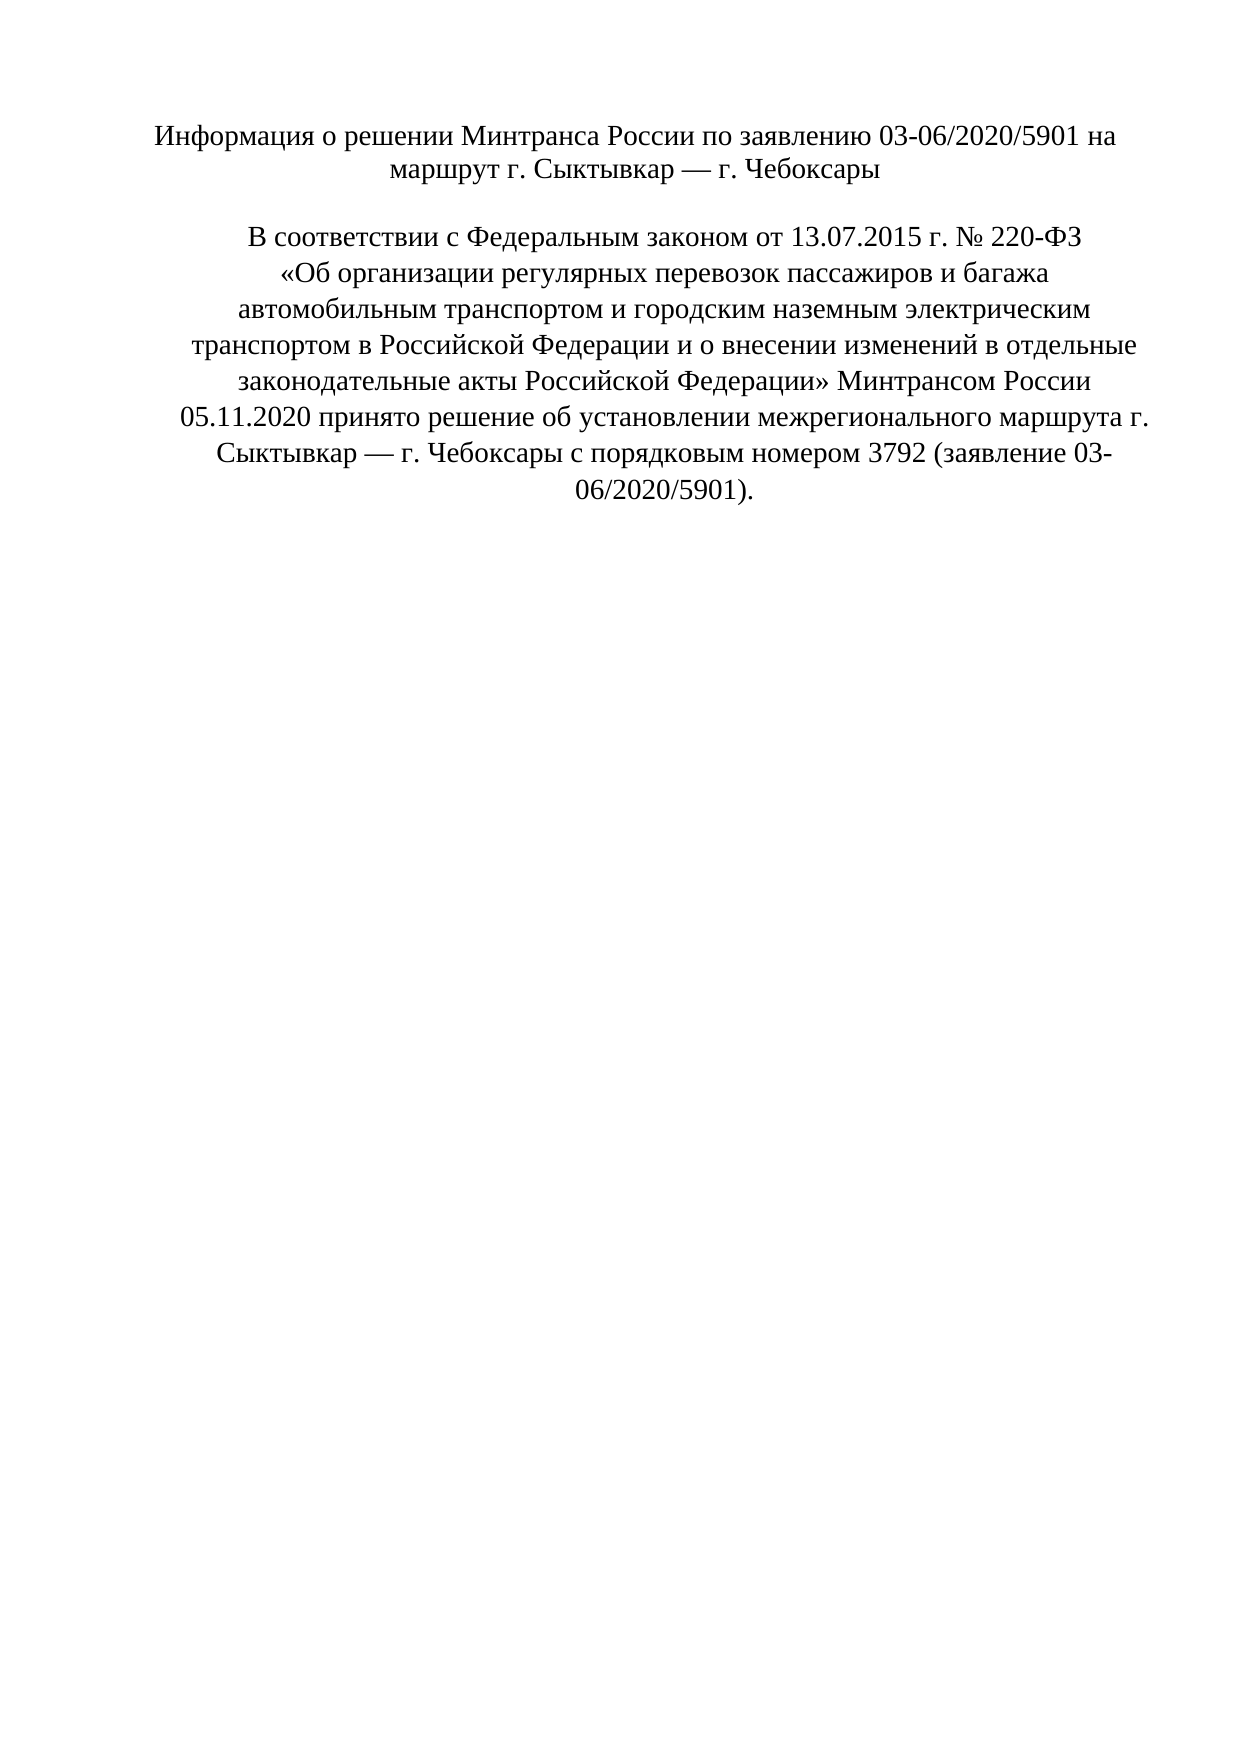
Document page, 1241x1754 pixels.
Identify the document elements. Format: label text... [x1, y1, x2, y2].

text В соответствии с Федеральным законом от 13.07.2015 г. № 220-ФЗ «Об организации регулярных перевозок пассажиров и багажа автомобильным транспортом и городским наземным электрическим транспортом в Российской Федерации и о внесении изменений в отдельные законодательные акты Российской Федерации» Минтрансом России 05.11.2020 принято решение об установлении межрегионального маршрута г. Сыктывкар — г. Чебоксары с порядковым номером 3792 (заявление 03-06/2020/5901). [177, 219, 1152, 505]
text Информация о решении Минтранса России по заявлению 03-06/2020/5901 на маршрут г. Сыктывкар — г. Чебоксары [118, 118, 1152, 185]
